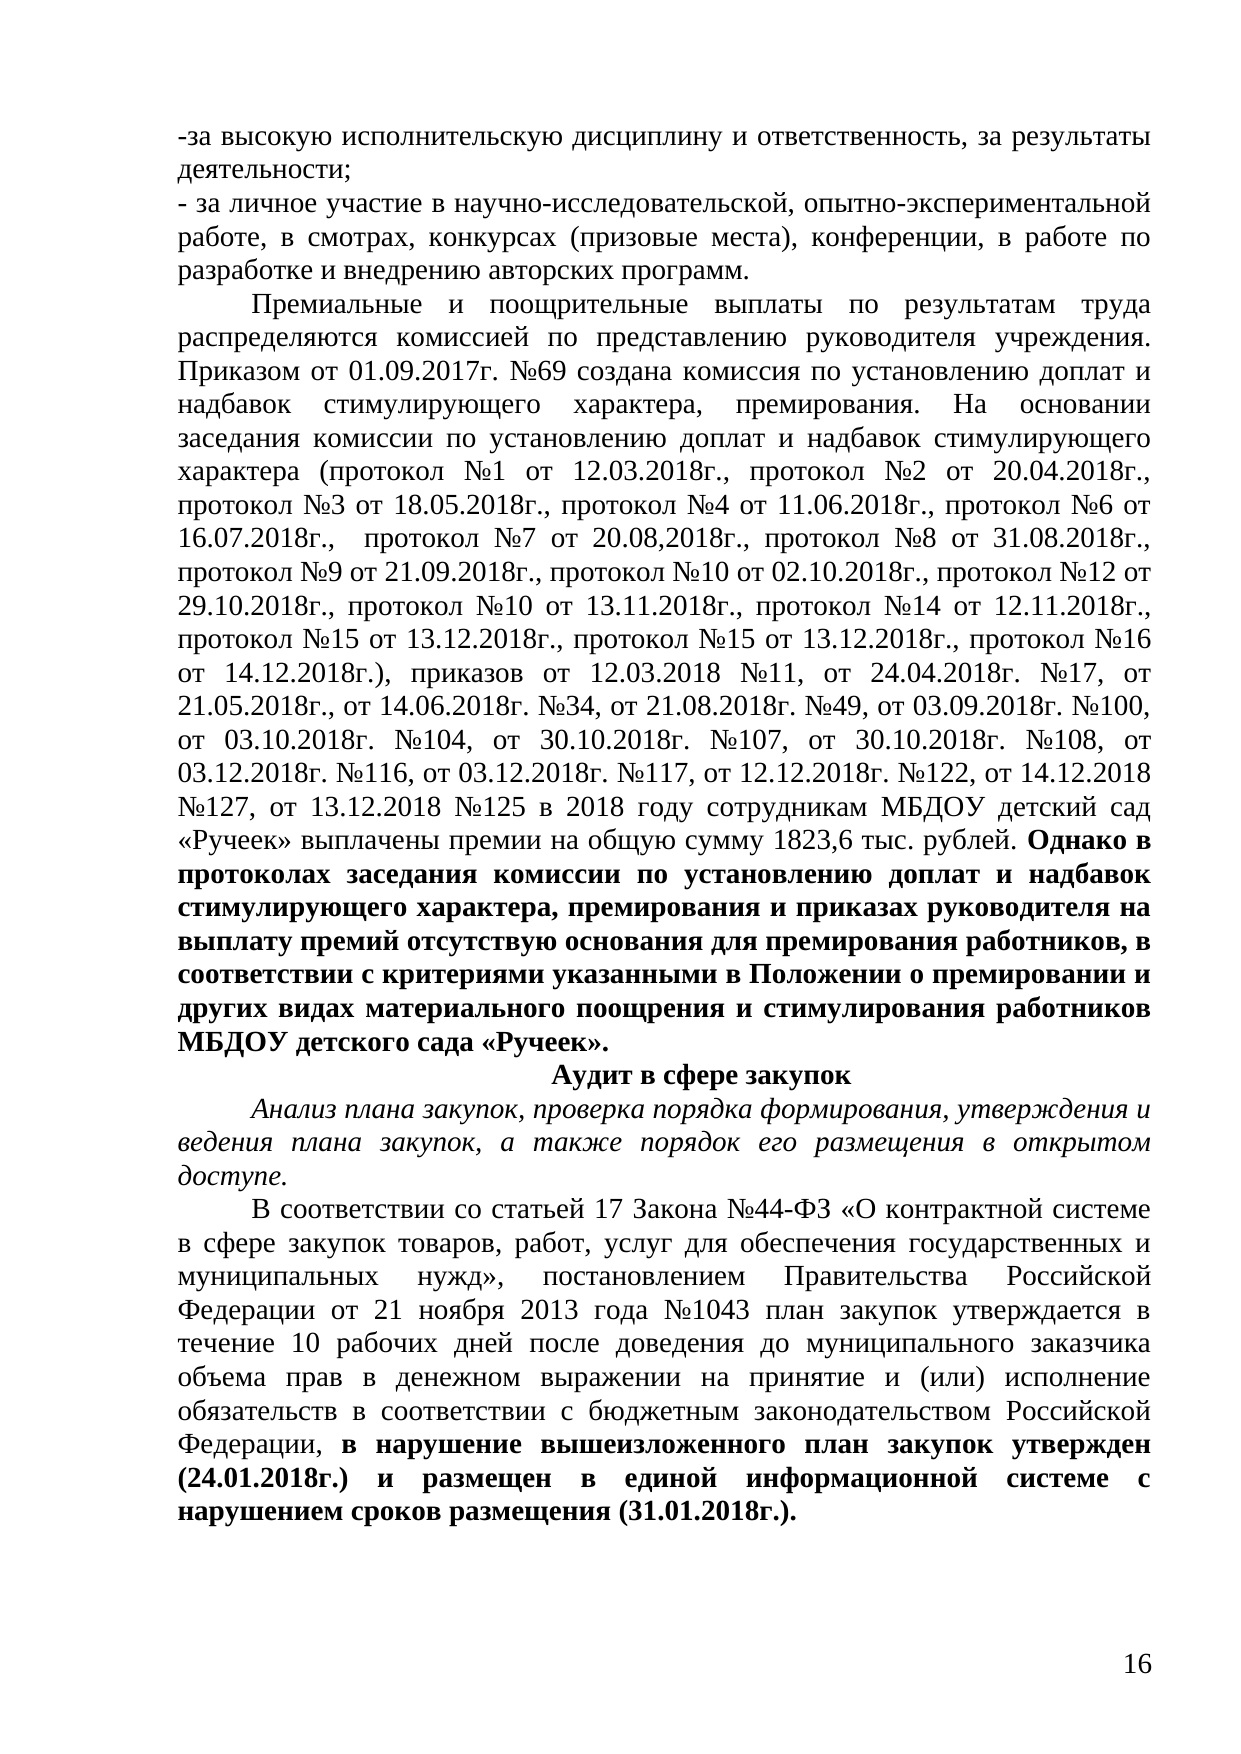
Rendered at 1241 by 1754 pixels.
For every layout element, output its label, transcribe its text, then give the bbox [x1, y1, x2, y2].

text - за личное участие в научно-исследовательской, опытно-экспериментальной работе, в смотрах, конкурсах (призовые места), конференции, в работе по разработке и внедрению авторских программ. [177, 185, 1152, 286]
text Анализ плана закупок, проверка порядка формирования, утверждения и ведения плана закупок, а также порядок его размещения в открытом доступе. [177, 1091, 1152, 1191]
text Аудит в сфере закупок [177, 1057, 1152, 1091]
text В соответствии со статьей 17 Закона №44-ФЗ «О контрактной системе в сфере закупок товаров, работ, услуг для обеспечения государственных и муниципальных нужд», постановлением Правительства Российской Федерации от 21 ноября 2013 года №1043 план закупок утверждается в течение 10 рабочих дней после доведения до муниципального заказчика объема прав в денежном выражении на принятие и (или) исполнение обязательств в соответствии с бюджетным законодательством Российской Федерации, в нарушение вышеизложенного план закупок утвержден (24.01.2018г.) и размещен в единой информационной системе с нарушением сроков размещения (31.01.2018г.). [177, 1191, 1152, 1527]
text -за высокую исполнительскую дисциплину и ответственность, за результаты деятельности; [177, 118, 1152, 185]
text Премиальные и поощрительные выплаты по результатам труда распределяются комиссией по представлению руководителя учреждения. Приказом от 01.09.2017г. №69 создана комиссия по установлению доплат и надбавок стимулирующего характера, премирования. На основании заседания комиссии по установлению доплат и надбавок стимулирующего характера (протокол №1 от 12.03.2018г., протокол №2 от 20.04.2018г., протокол №3 от 18.05.2018г., протокол №4 от 11.06.2018г., протокол №6 от 16.07.2018г., протокол №7 от 20.08,2018г., протокол №8 от 31.08.2018г., протокол №9 от 21.09.2018г., протокол №10 от 02.10.2018г., протокол №12 от 29.10.2018г., протокол №10 от 13.11.2018г., протокол №14 от 12.11.2018г., протокол №15 от 13.12.2018г., протокол №15 от 13.12.2018г., протокол №16 от 14.12.2018г.), приказов от 12.03.2018 №11, от 24.04.2018г. №17, от 21.05.2018г., от 14.06.2018г. №34, от 21.08.2018г. №49, от 03.09.2018г. №100, от 03.10.2018г. №104, от 30.10.2018г. №107, от 30.10.2018г. №108, от 03.12.2018г. №116, от 03.12.2018г. №117, от 12.12.2018г. №122, от 14.12.2018 №127, от 13.12.2018 №125 в 2018 году сотрудникам МБДОУ детский сад «Ручеек» выплачены премии на общую сумму 1823,6 тыс. рублей. Однако в протоколах заседания комиссии по установлению доплат и надбавок стимулирующего характера, премирования и приказах руководителя на выплату премий отсутствую основания для премирования работников, в соответствии с критериями указанными в Положении о премировании и других видах материального поощрения и стимулирования работников МБДОУ детского сада «Ручеек». [177, 286, 1152, 1057]
